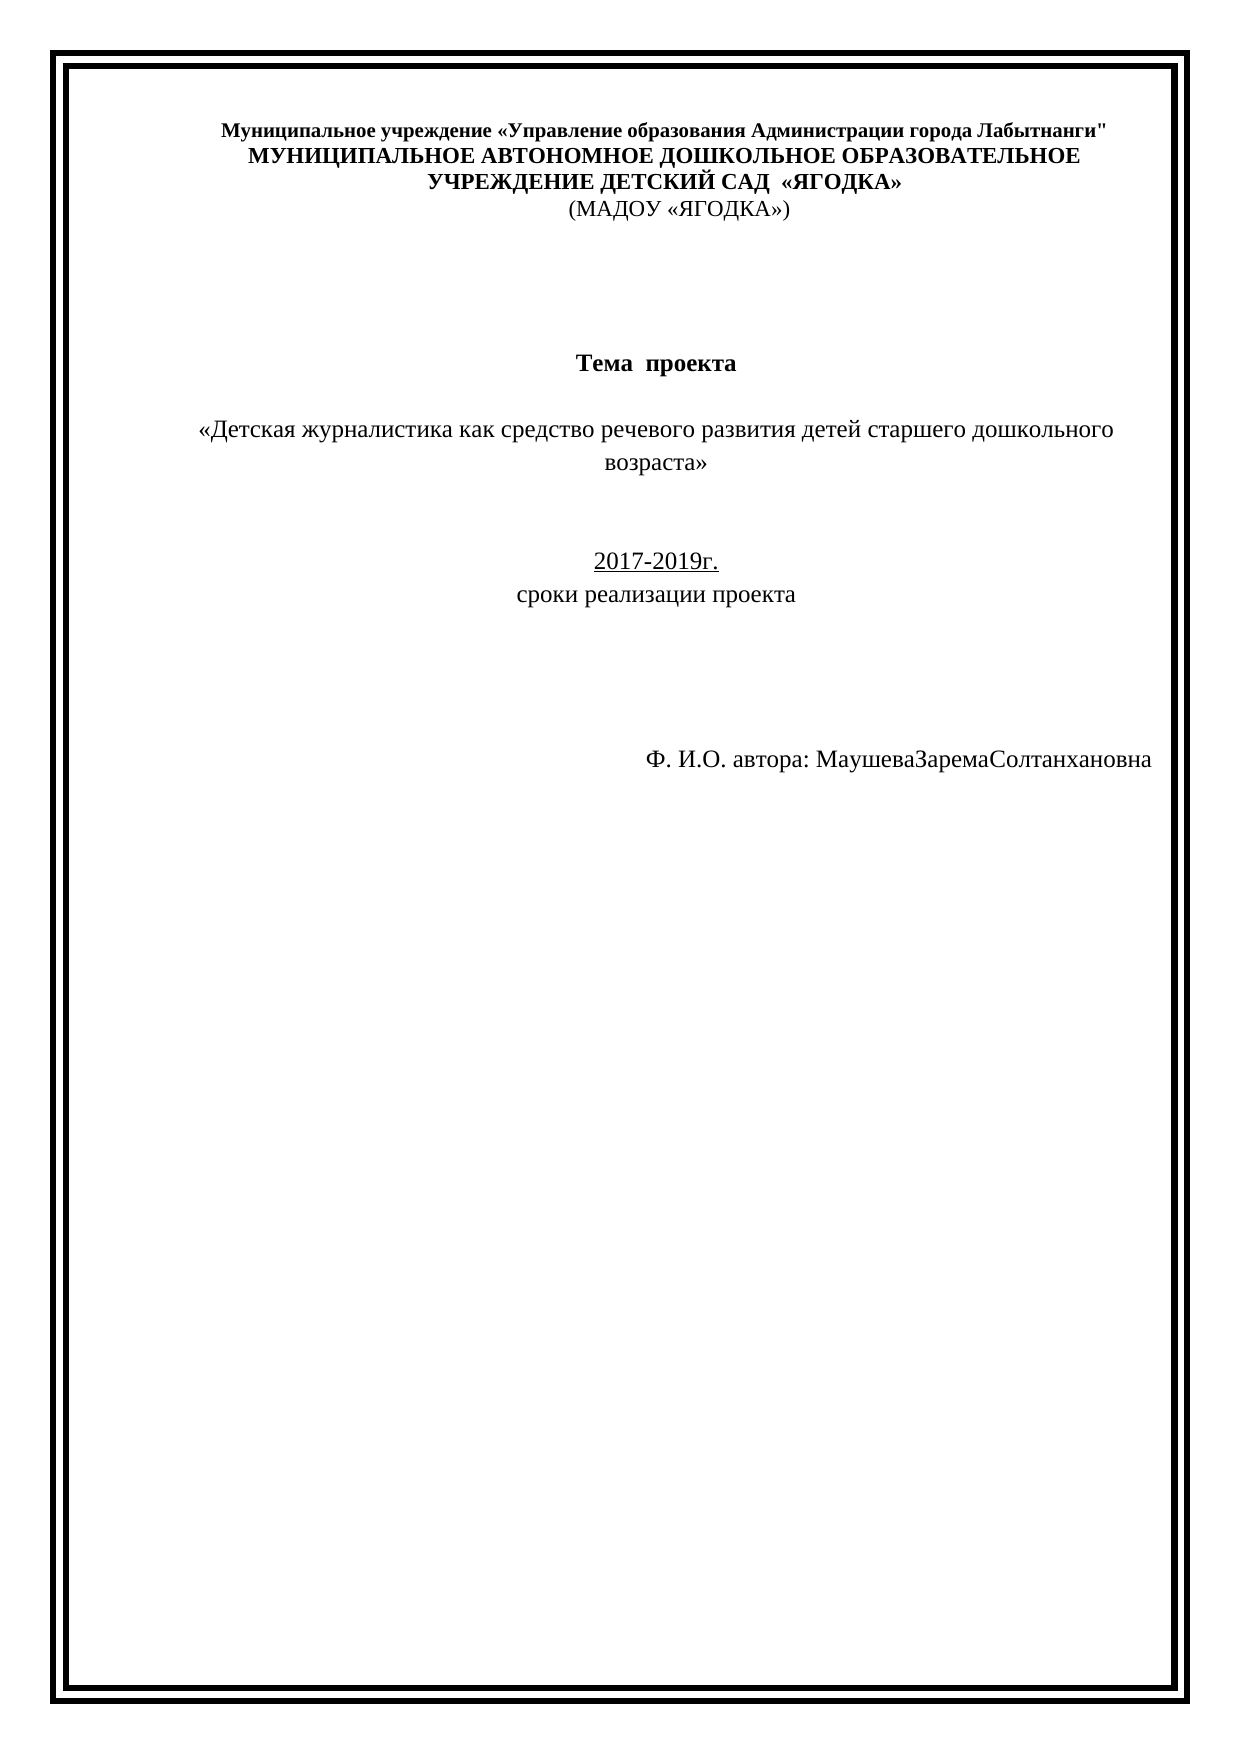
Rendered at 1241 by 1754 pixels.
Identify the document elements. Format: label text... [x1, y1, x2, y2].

text Тема проекта [177, 348, 1135, 376]
text сроки реализации проекта [177, 579, 1135, 608]
text «Детская журналистика как средство речевого развития детей старшего дошкольного возраста» [177, 414, 1135, 476]
text 2017-2019г. [177, 546, 1135, 574]
text Ф. И.О. автора: МаушеваЗаремаСолтанхановна [487, 744, 1152, 773]
text (МАДОУ «ЯГОДКА») [103, 195, 1152, 221]
text МУНИЦИПАЛЬНОЕ АВТОНОМНОЕ ДОШКОЛЬНОЕ ОБРАЗОВАТЕЛЬНОЕ УЧРЕЖДЕНИЕ ДЕТСКИЙ САД «ЯГОДКА» [177, 142, 1152, 195]
text Муниципальное учреждение «Управление образования Администрации города Лабытнанги" [177, 118, 1152, 142]
